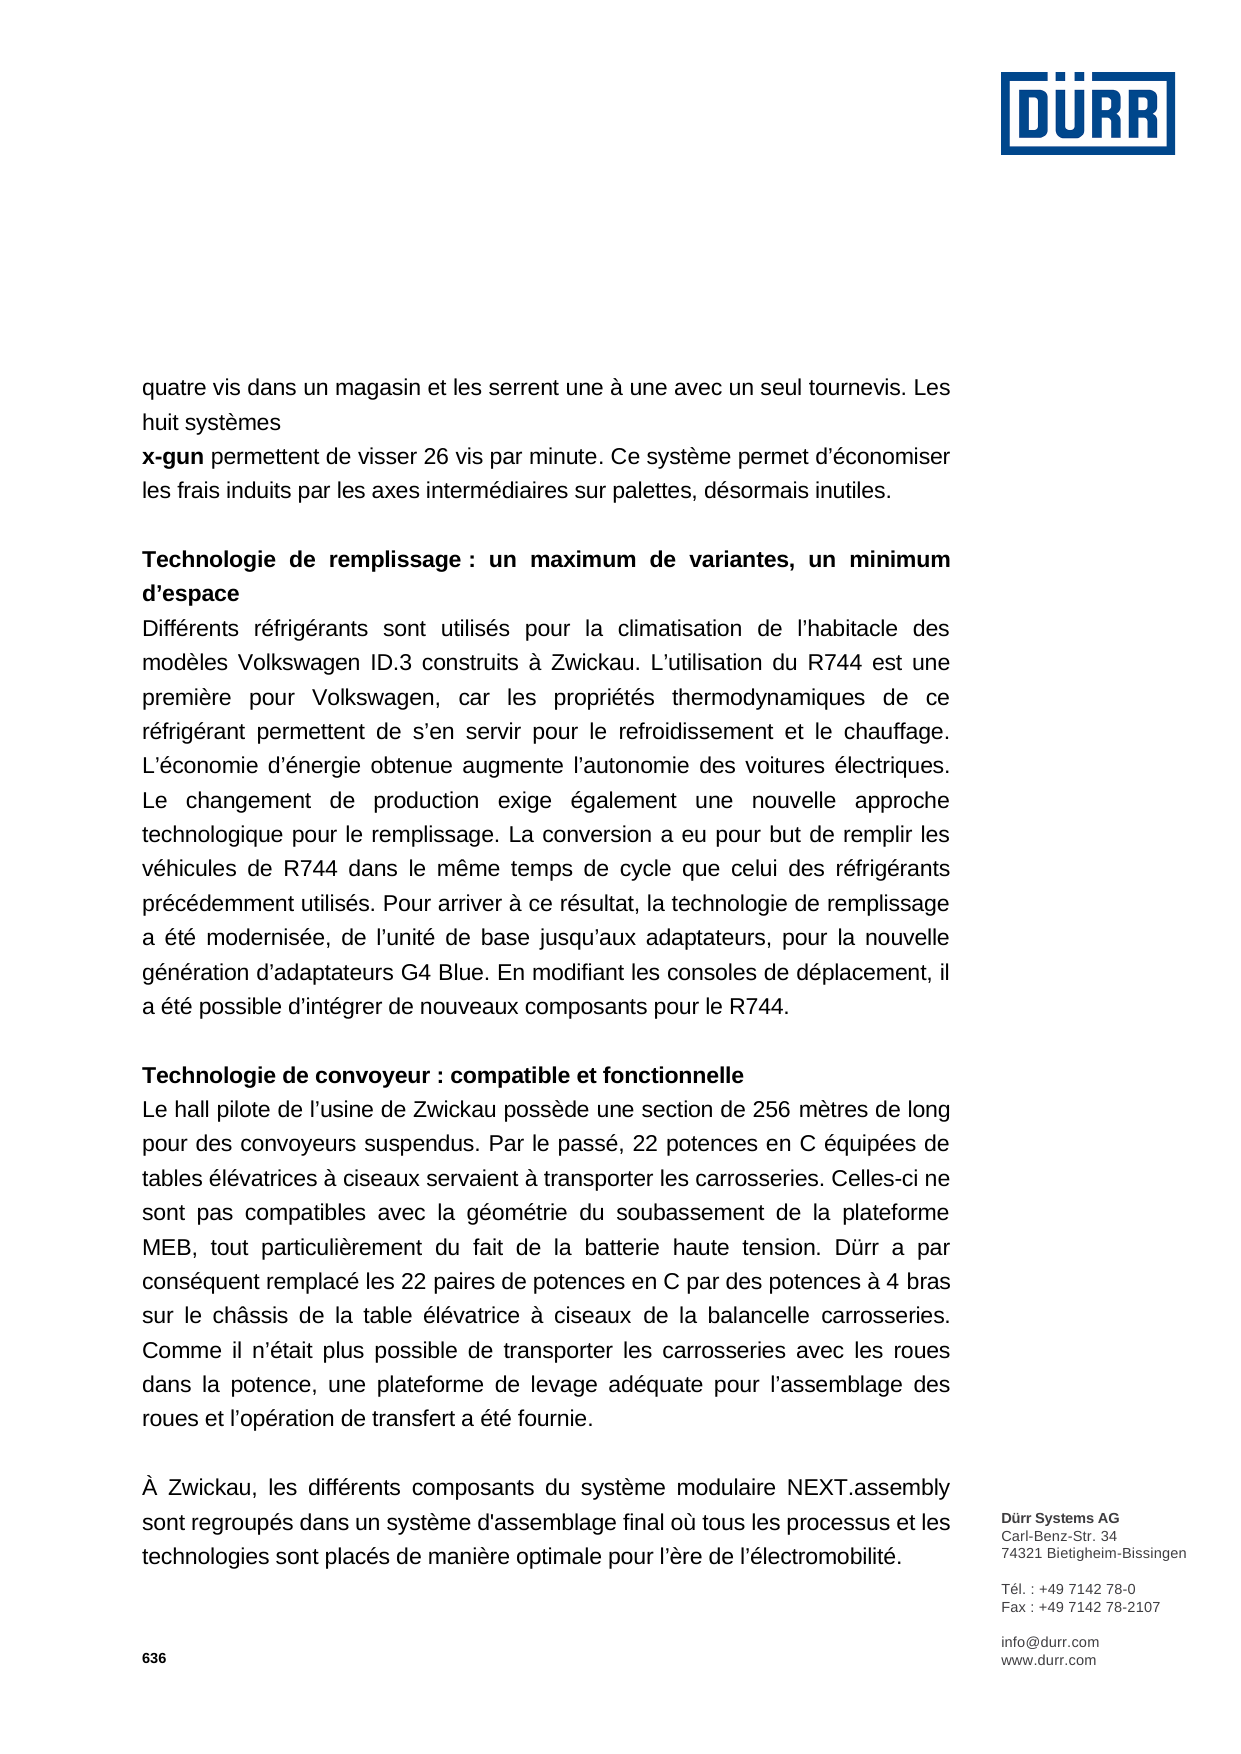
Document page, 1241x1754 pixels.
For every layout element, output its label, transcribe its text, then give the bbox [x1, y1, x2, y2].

text Technologie de remplissage : un maximum de variantes, un minimum d’espace [142, 538, 951, 607]
text Le hall pilote de l’usine de Zwickau possède une section de 256 mètres de long pour des convoyeurs suspendus. Par le passé, 22 potences en C équipées de tables élévatrices à ciseaux servaient à transporter les carrosseries. Celles-ci ne sont pas compatibles avec la géométrie du soubassement de la plateforme MEB, tout particulièrement du fait de la batterie haute tension. Dürr a par conséquent remplacé les 22 paires de potences en C par des potences à 4 bras sur le châssis de la table élévatrice à ciseaux de la balancelle carrosseries. Comme il n’était plus possible de transporter les carrosseries avec les roues dans la potence, une plateforme de levage adéquate pour l’assemblage des roues et l’opération de transfert a été fournie. [142, 1088, 951, 1432]
text x-gun permettent de visser 26 vis par minute. Ce système permet d’économiser les frais induits par les axes intermédiaires sur palettes, désormais inutiles. [142, 435, 951, 504]
text Technologie de convoyeur : compatible et fonctionnelle [142, 1054, 951, 1088]
text Différents réfrigérants sont utilisés pour la climatisation de l’habitacle des modèles Volkswagen ID.3 construits à Zwickau. L’utilisation du R744 est une première pour Volkswagen, car les propriétés thermodynamiques de ce réfrigérant permettent de s’en servir pour le refroidissement et le chauffage. L’économie d’énergie obtenue augmente l’autonomie des voitures électriques. Le changement de production exige également une nouvelle approche technologique pour le remplissage. La conversion a eu pour but de remplir les véhicules de R744 dans le même temps de cycle que celui des réfrigérants précédemment utilisés. Pour arriver à ce résultat, la technologie de remplissage a été modernisée, de l’unité de base jusqu’aux adaptateurs, pour la nouvelle génération d’adaptateurs G4 Blue. En modifiant les consoles de déplacement, il a été possible d’intégrer de nouveaux composants pour le R744. [142, 607, 951, 1019]
picture [1001, 72, 1175, 155]
text À Zwickau, les différents composants du système modulaire NEXT.assembly sont regroupés dans un système d'assemblage final où tous les processus et les technologies sont placés de manière optimale pour l’ère de l’électromobilité. [142, 1466, 951, 1569]
